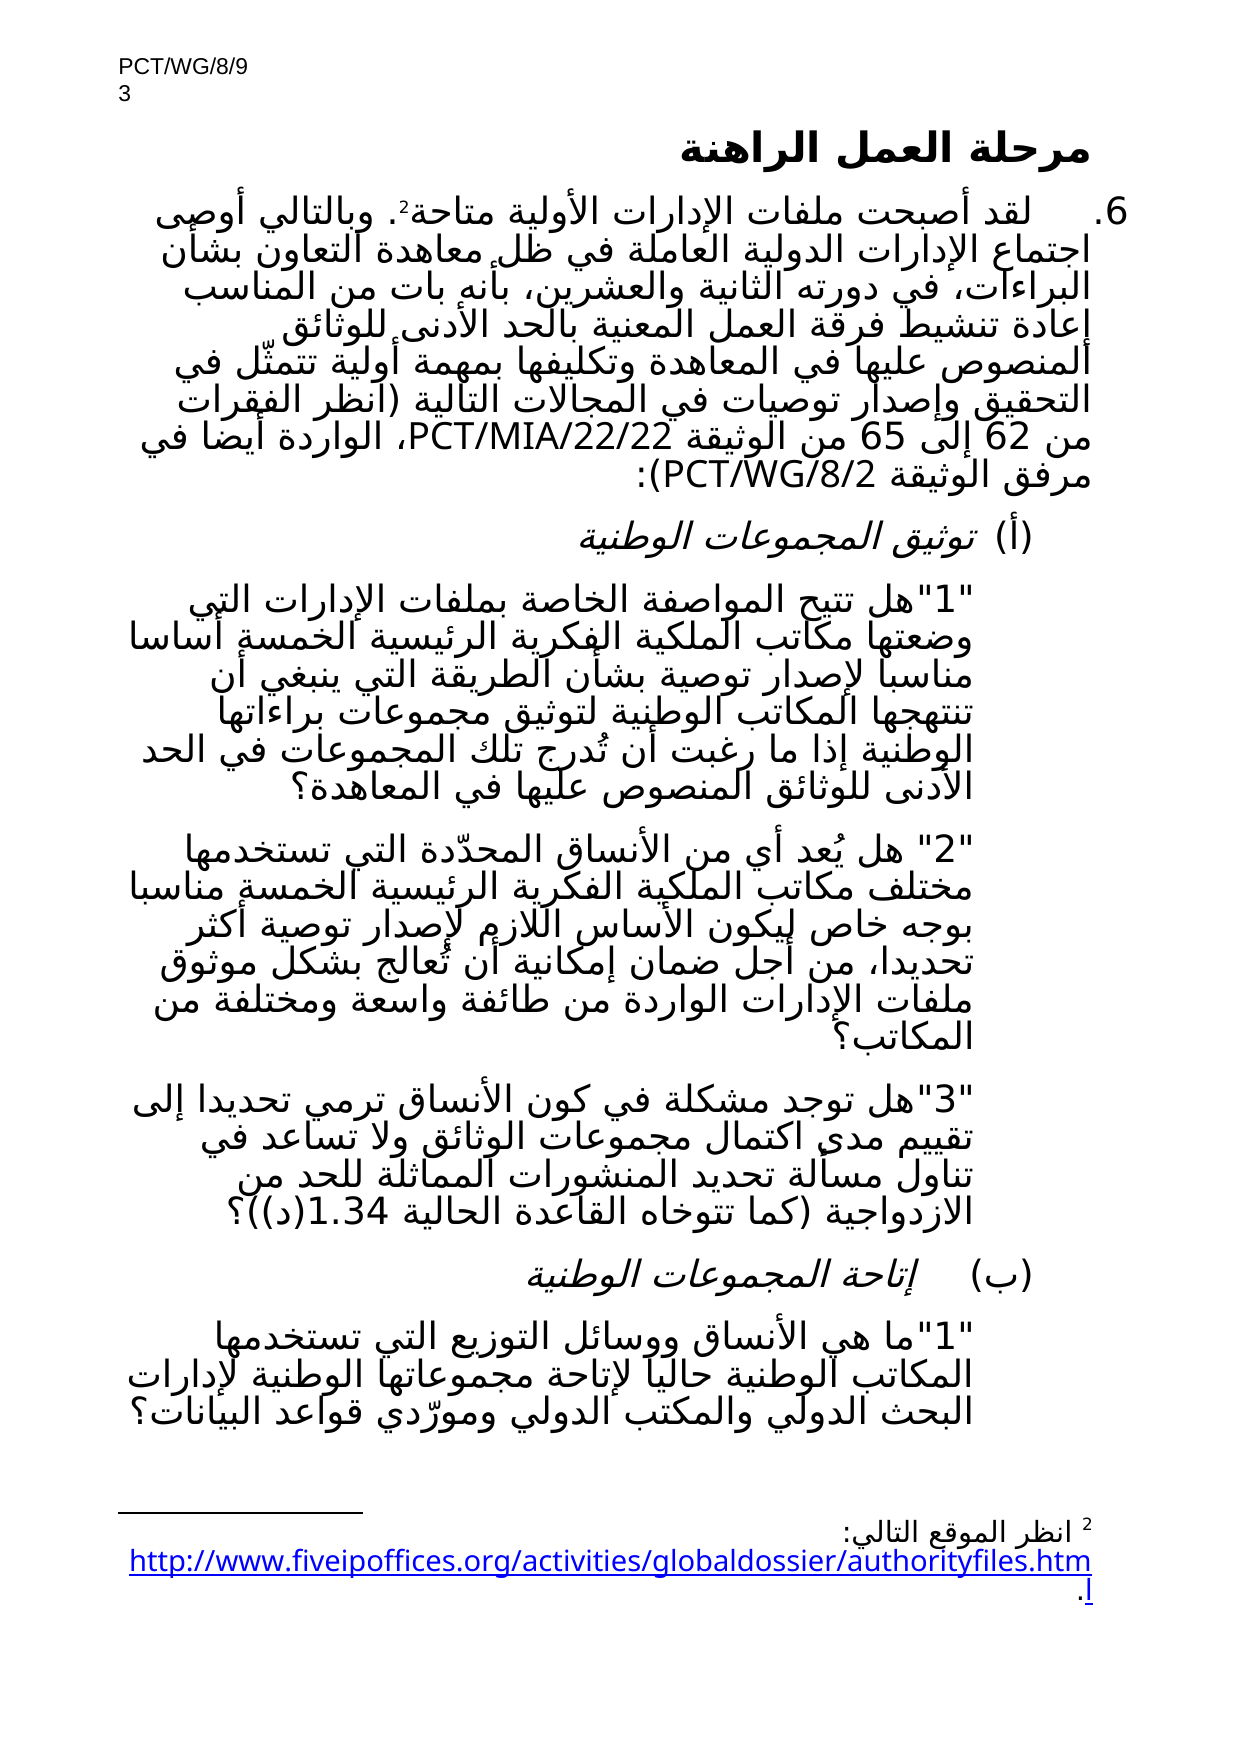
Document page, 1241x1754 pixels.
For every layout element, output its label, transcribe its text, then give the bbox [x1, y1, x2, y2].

list "1" هل تتيح المواصفة الخاصة بملفات الإدارات التي وضعتها مكاتب الملكية الفكرية الرئيسية الخمسة أساسا مناسبا لإصدار توصية بشأن الطريقة التي ينبغي أن تنتهجها المكاتب الوطنية لتوثيق مجموعات براءاتها الوطنية إذا ما رغبت أن تُدرج تلك المجموعات في الحد الأدنى للوثائق المنصوص عليها في المعاهدة؟ [118, 582, 974, 807]
text مرحلة العمل الراهنة [779, 132, 1092, 170]
list (أ) توثيق المجموعات الوطنية [118, 520, 1033, 557]
list "2" هل يُعد أي من الأنساق المحدّدة التي تستخدمها مختلف مكاتب الملكية الفكرية الرئيسية الخمسة مناسبا بوجه خاص ليكون الأساس اللازم لإصدار توصية أكثر تحديدا، من أجل ضمان إمكانية أن تُعالج بشكل موثوق ملفات الإدارات الواردة من طائفة واسعة ومختلفة من المكاتب؟ [118, 832, 974, 1057]
text لقد أصبحت ملفات الإدارات الأولية متاحة. وبالتالي أوصى اجتماع الإدارات الدولية العاملة في ظل معاهدة التعاون بشأن البراءات، في دورته الثانية والعشرين، بأنه بات من المناسب إعادة تنشيط فرقة العمل المعنية بالحد الأدنى للوثائق المنصوص عليها في المعاهدة وتكليفها بمهمة أولية تتمثّل في التحقيق وإصدار توصيات في المجالات التالية (انظر الفقرات من 62 إلى 65 من الوثيقة PCT/MIA/22/22، الواردة أيضا في مرفق الوثيقة PCT/WG/8/2): [118, 195, 1092, 495]
list "3" هل توجد مشكلة في كون الأنساق ترمي تحديدا إلى تقييم مدى اكتمال مجموعات الوثائق ولا تساعد في تناول مسألة تحديد المنشورات المماثلة للحد من الازدواجية (كما تتوخاه القاعدة الحالية 1.34(د))؟ [118, 1082, 974, 1232]
text مرحلة العمل الراهنة [118, 132, 796, 170]
list (ب) إتاحة المجموعات الوطنية [118, 1257, 1033, 1295]
list "1" ما هي الأنساق ووسائل التوزيع التي تستخدمها المكاتب الوطنية حاليا لإتاحة مجموعاتها الوطنية لإدارات البحث الدولي والمكتب الدولي ومورّدي قواعد البيانات؟ [118, 1320, 974, 1432]
